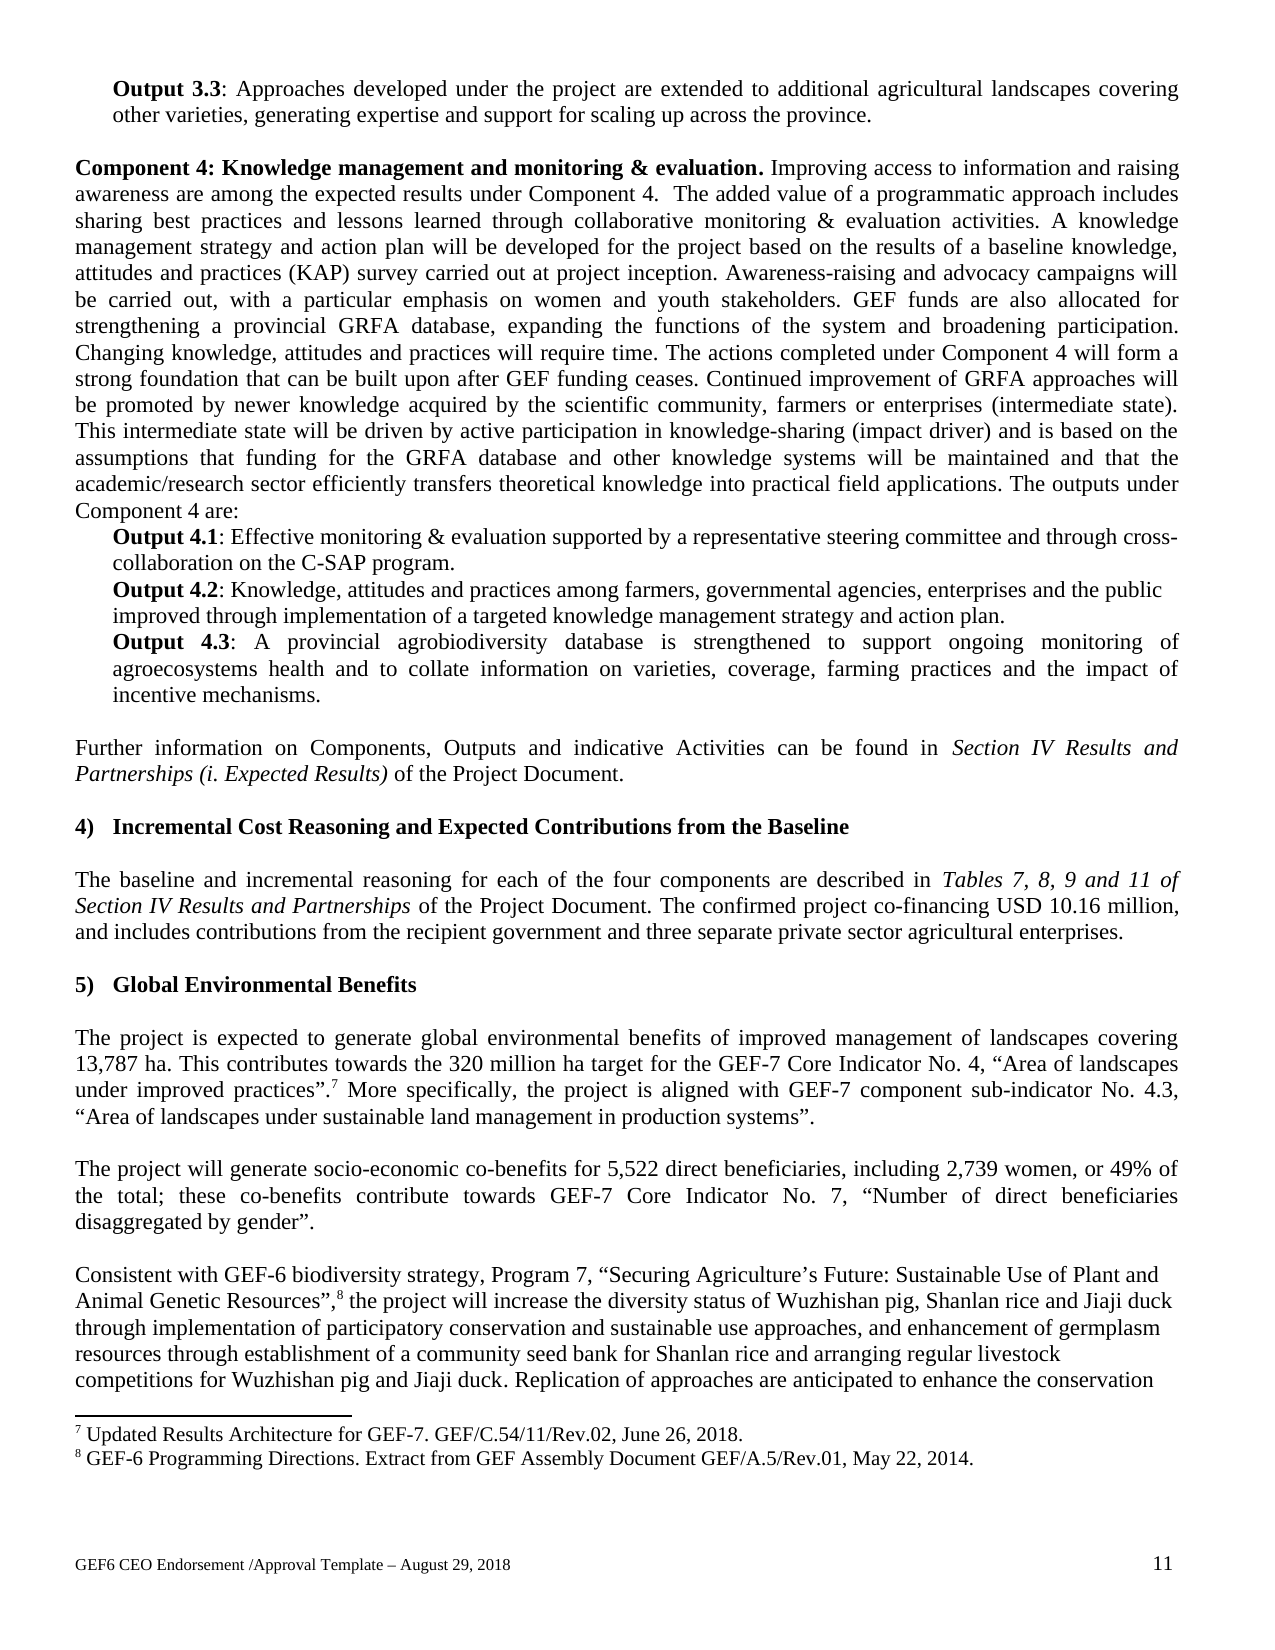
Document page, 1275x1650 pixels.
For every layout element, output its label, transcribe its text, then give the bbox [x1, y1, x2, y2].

text Output 4.2: Knowledge, attitudes and practices among farmers, governmental agencies, enterprises and the public improved through implementation of a targeted knowledge management strategy and action plan. [112, 576, 1181, 628]
list Incremental Cost Reasoning and Expected Contributions from the Baseline [75, 813, 1181, 839]
text The baseline and incremental reasoning for each of the four components are described in Tables 7, 8, 9 and 11 of Section IV Results and Partnerships of the Project Document. The confirmed project co-financing USD 10.16 million, and includes contributions from the recipient government and three separate private sector agricultural enterprises. [75, 866, 1181, 945]
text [75, 1261, 1181, 1393]
text Output 4.1: Effective monitoring & evaluation supported by a representative steering committee and through cross-collaboration on the C-SAP program. [112, 523, 1181, 576]
list Global Environmental Benefits [75, 971, 1181, 997]
text Output 3.3: Approaches developed under the project are extended to additional agricultural landscapes covering other varieties, generating expertise and support for scaling up across the province. [112, 75, 1181, 128]
text The project is expected to generate global environmental benefits of improved management of landscapes covering 13,787 ha. This contributes towards the 320 million ha target for the GEF-7 Core Indicator No. 4, “Area of landscapes under improved practices”. More specifically, the project is aligned with GEF-7 component sub-indicator No. 4.3, “Area of landscapes under sustainable land management in production systems”. [75, 1024, 1181, 1129]
text Output 4.3: A provincial agrobiodiversity database is strengthened to support ongoing monitoring of agroecosystems health and to collate information on varieties, coverage, farming practices and the impact of incentive mechanisms. [112, 628, 1181, 707]
text The project will generate socio-economic co-benefits for 5,522 direct beneficiaries, including 2,739 women, or 49% of the total; these co-benefits contribute towards GEF-7 Core Indicator No. 7, “Number of direct beneficiaries disaggregated by gender”. [75, 1156, 1181, 1234]
text Component 4: Knowledge management and monitoring & evaluation. Improving access to information and raising awareness are among the expected results under Component 4. The added value of a programmatic approach includes sharing best practices and lessons learned through collaborative monitoring & evaluation activities. A knowledge management strategy and action plan will be developed for the project based on the results of a baseline knowledge, attitudes and practices (KAP) survey carried out at project inception. Awareness-raising and advocacy campaigns will be carried out, with a particular emphasis on women and youth stakeholders. GEF funds are also allocated for strengthening a provincial GRFA database, expanding the functions of the system and broadening participation. Changing knowledge, attitudes and practices will require time. The actions completed under Component 4 will form a strong foundation that can be built upon after GEF funding ceases. Continued improvement of GRFA approaches will be promoted by newer knowledge acquired by the scientific community, farmers or enterprises (intermediate state). This intermediate state will be driven by active participation in knowledge-sharing (impact driver) and is based on the assumptions that funding for the GRFA database and other knowledge systems will be maintained and that the academic/research sector efficiently transfers theoretical knowledge into practical field applications. The outputs under Component 4 are: [75, 154, 1181, 523]
text Further information on Components, Outputs and indicative Activities can be found in Section IV Results and Partnerships (i. Expected Results) of the Project Document. [75, 734, 1181, 787]
